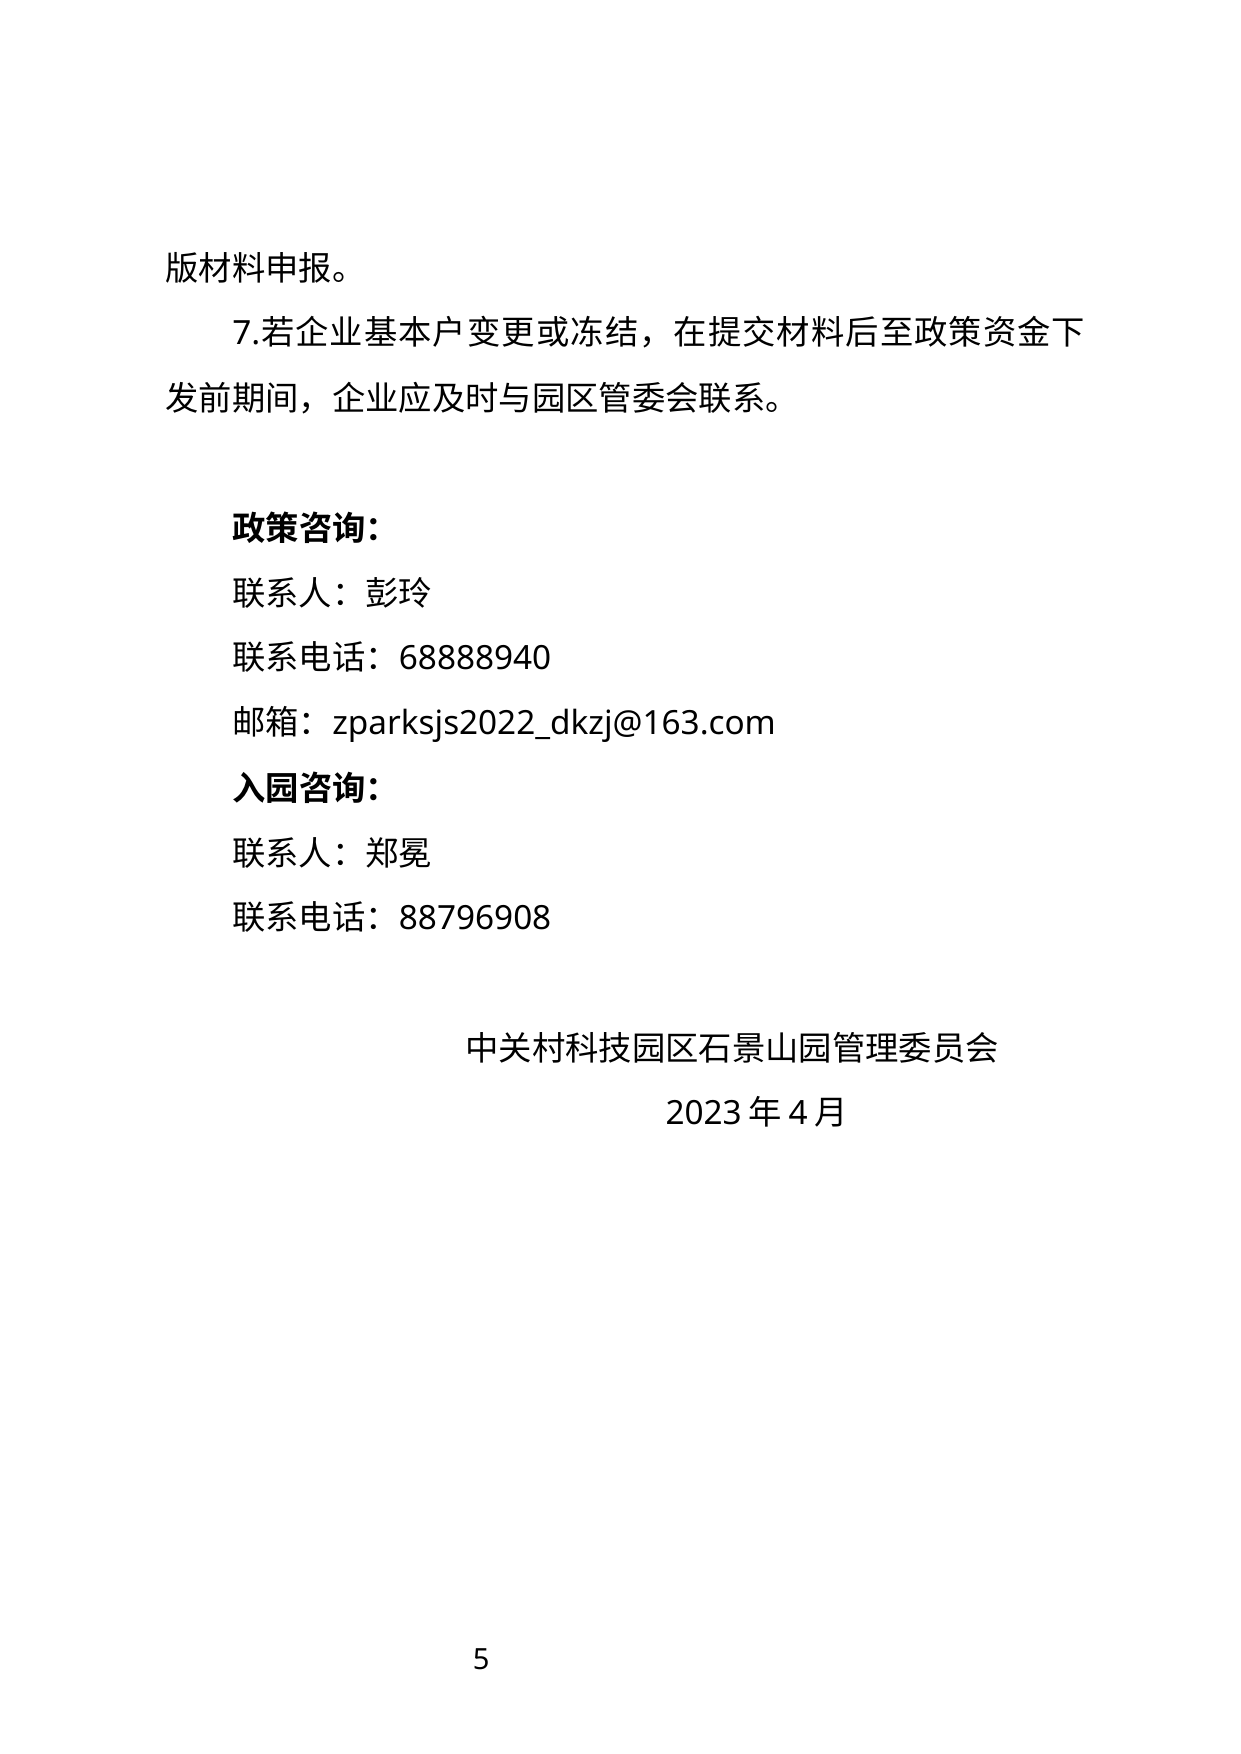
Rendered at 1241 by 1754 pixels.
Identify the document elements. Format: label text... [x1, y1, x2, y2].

text 邮箱：zparksjs2022_dkzj@163.com [165, 688, 1087, 753]
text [165, 233, 1087, 298]
text 联系人：郑冕 [165, 818, 1087, 883]
text 联系人：彭玲 [165, 558, 1087, 623]
text 中关村科技园区石景山园管理委员会 [165, 1013, 1087, 1078]
text 入园咨询： [165, 753, 1087, 818]
text 联系电话：88796908 [165, 883, 1087, 948]
text 联系电话：68888940 [165, 623, 1087, 688]
text 7.若企业基本户变更或冻结，在提交材料后至政策资金下发前期间，企业应及时与园区管委会联系。 [165, 298, 1087, 428]
text 政策咨询： [165, 493, 1087, 558]
text 2023年4月 [165, 1078, 1087, 1143]
